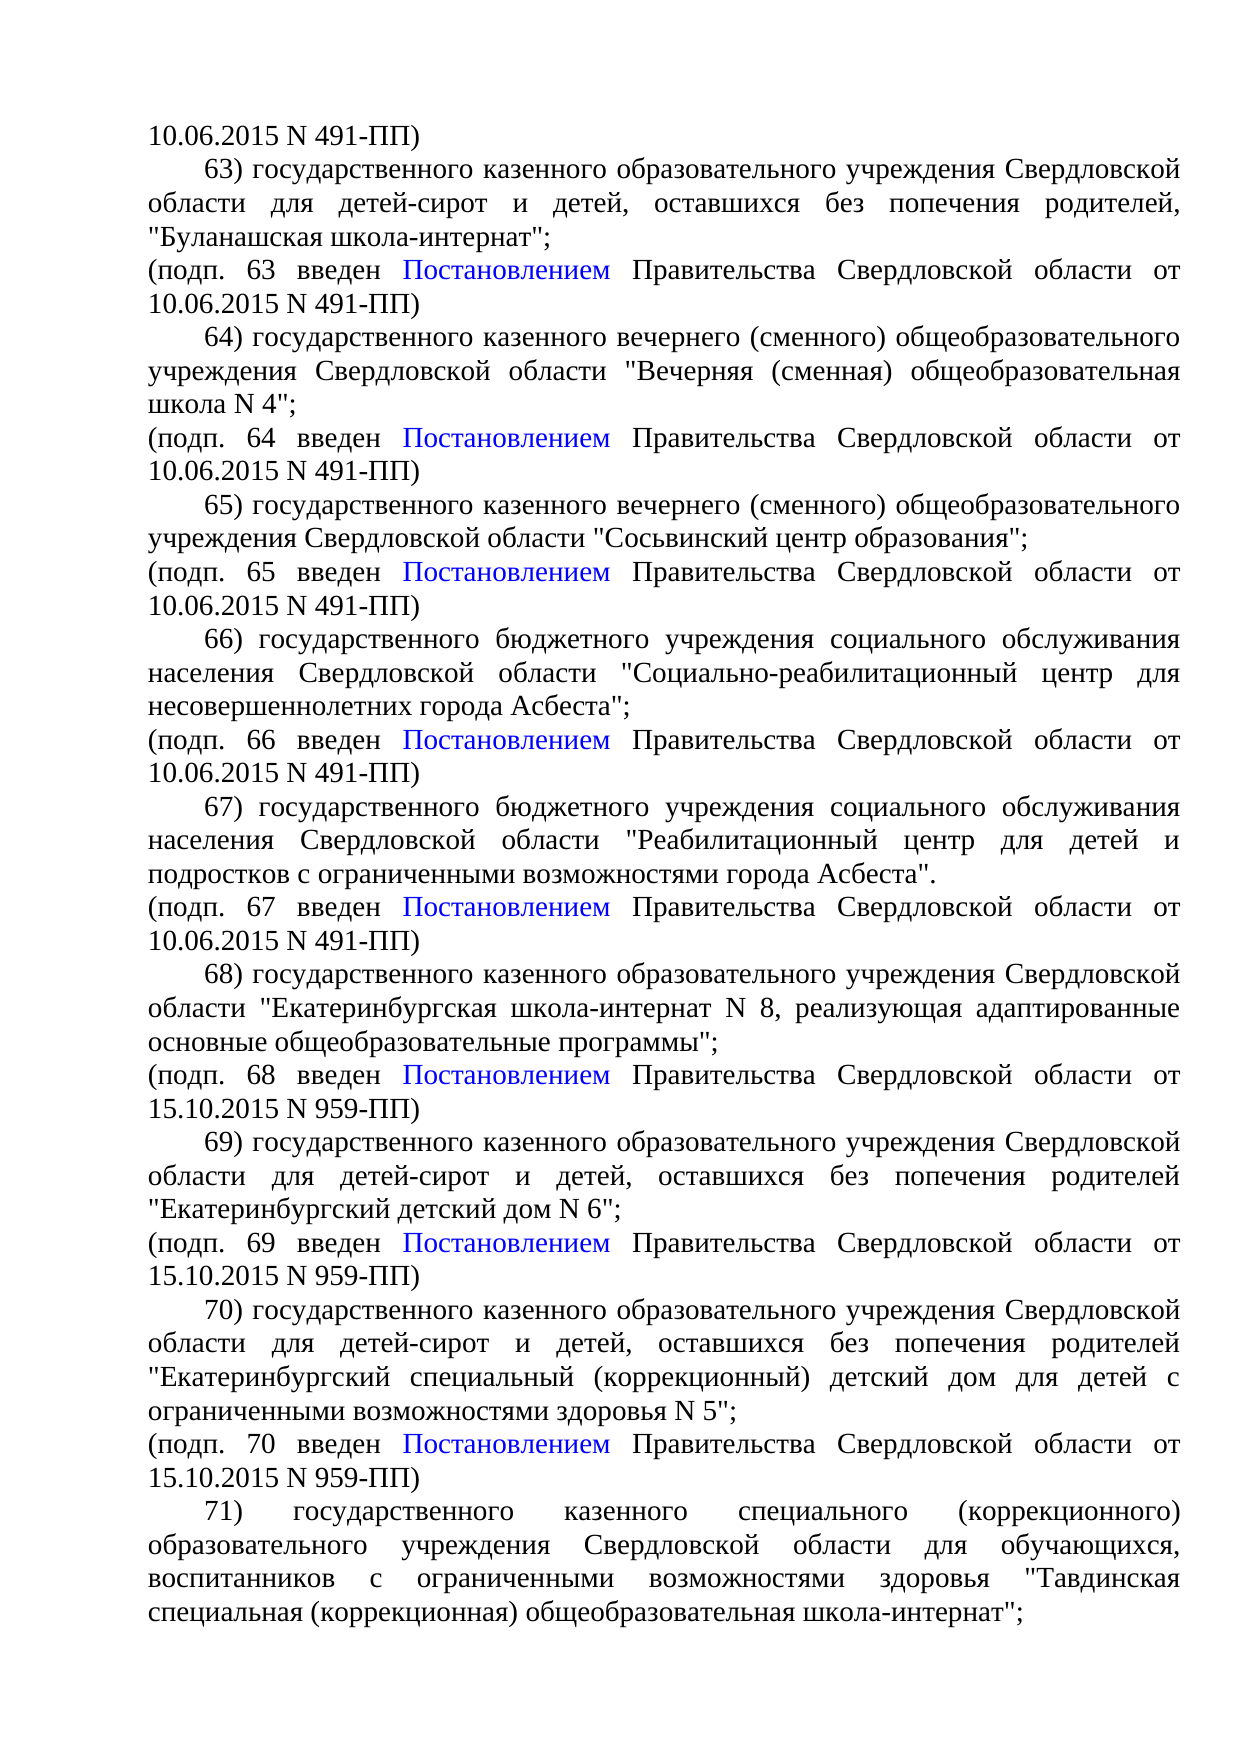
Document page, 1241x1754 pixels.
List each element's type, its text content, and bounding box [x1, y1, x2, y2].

text 68) государственного казенного образовательного учреждения Свердловской области "Екатеринбургская школа-интернат N 8, реализующая адаптированные основные общеобразовательные программы"; [148, 957, 1181, 1057]
text (подп. 65 введен Постановлением Правительства Свердловской области от 10.06.2015 N 491-ПП) [148, 554, 1181, 621]
text (подп. 67 введен Постановлением Правительства Свердловской области от 10.06.2015 N 491-ПП) [148, 889, 1181, 957]
text (подп. 70 введен Постановлением Правительства Свердловской области от 15.10.2015 N 959-ПП) [148, 1426, 1181, 1493]
text (подп. 68 введен Постановлением Правительства Свердловской области от 15.10.2015 N 959-ПП) [148, 1057, 1181, 1124]
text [148, 118, 1181, 152]
text 70) государственного казенного образовательного учреждения Свердловской области для детей-сирот и детей, оставшихся без попечения родителей "Екатеринбургский специальный (коррекционный) детский дом для детей с ограниченными возможностями здоровья N 5"; [148, 1292, 1181, 1426]
text 69) государственного казенного образовательного учреждения Свердловской области для детей-сирот и детей, оставшихся без попечения родителей "Екатеринбургский детский дом N 6"; [148, 1124, 1181, 1225]
text 65) государственного казенного вечернего (сменного) общеобразовательного учреждения Свердловской области "Сосьвинский центр образования"; [148, 487, 1181, 554]
text (подп. 63 введен Постановлением Правительства Свердловской области от 10.06.2015 N 491-ПП) [148, 252, 1181, 319]
text 66) государственного бюджетного учреждения социального обслуживания населения Свердловской области "Социально-реабилитационный центр для несовершеннолетних города Асбеста"; [148, 621, 1181, 722]
text 63) государственного казенного образовательного учреждения Свердловской области для детей-сирот и детей, оставшихся без попечения родителей, "Буланашская школа-интернат"; [148, 152, 1181, 252]
text (подп. 69 введен Постановлением Правительства Свердловской области от 15.10.2015 N 959-ПП) [148, 1225, 1181, 1292]
text 67) государственного бюджетного учреждения социального обслуживания населения Свердловской области "Реабилитационный центр для детей и подростков с ограниченными возможностями города Асбеста". [148, 789, 1181, 889]
text 71) государственного казенного специального (коррекционного) образовательного учреждения Свердловской области для обучающихся, воспитанников с ограниченными возможностями здоровья "Тавдинская специальная (коррекционная) общеобразовательная школа-интернат"; [148, 1493, 1181, 1627]
text (подп. 66 введен Постановлением Правительства Свердловской области от 10.06.2015 N 491-ПП) [148, 722, 1181, 789]
text 64) государственного казенного вечернего (сменного) общеобразовательного учреждения Свердловской области "Вечерняя (сменная) общеобразовательная школа N 4"; [148, 319, 1181, 420]
text (подп. 64 введен Постановлением Правительства Свердловской области от 10.06.2015 N 491-ПП) [148, 420, 1181, 487]
